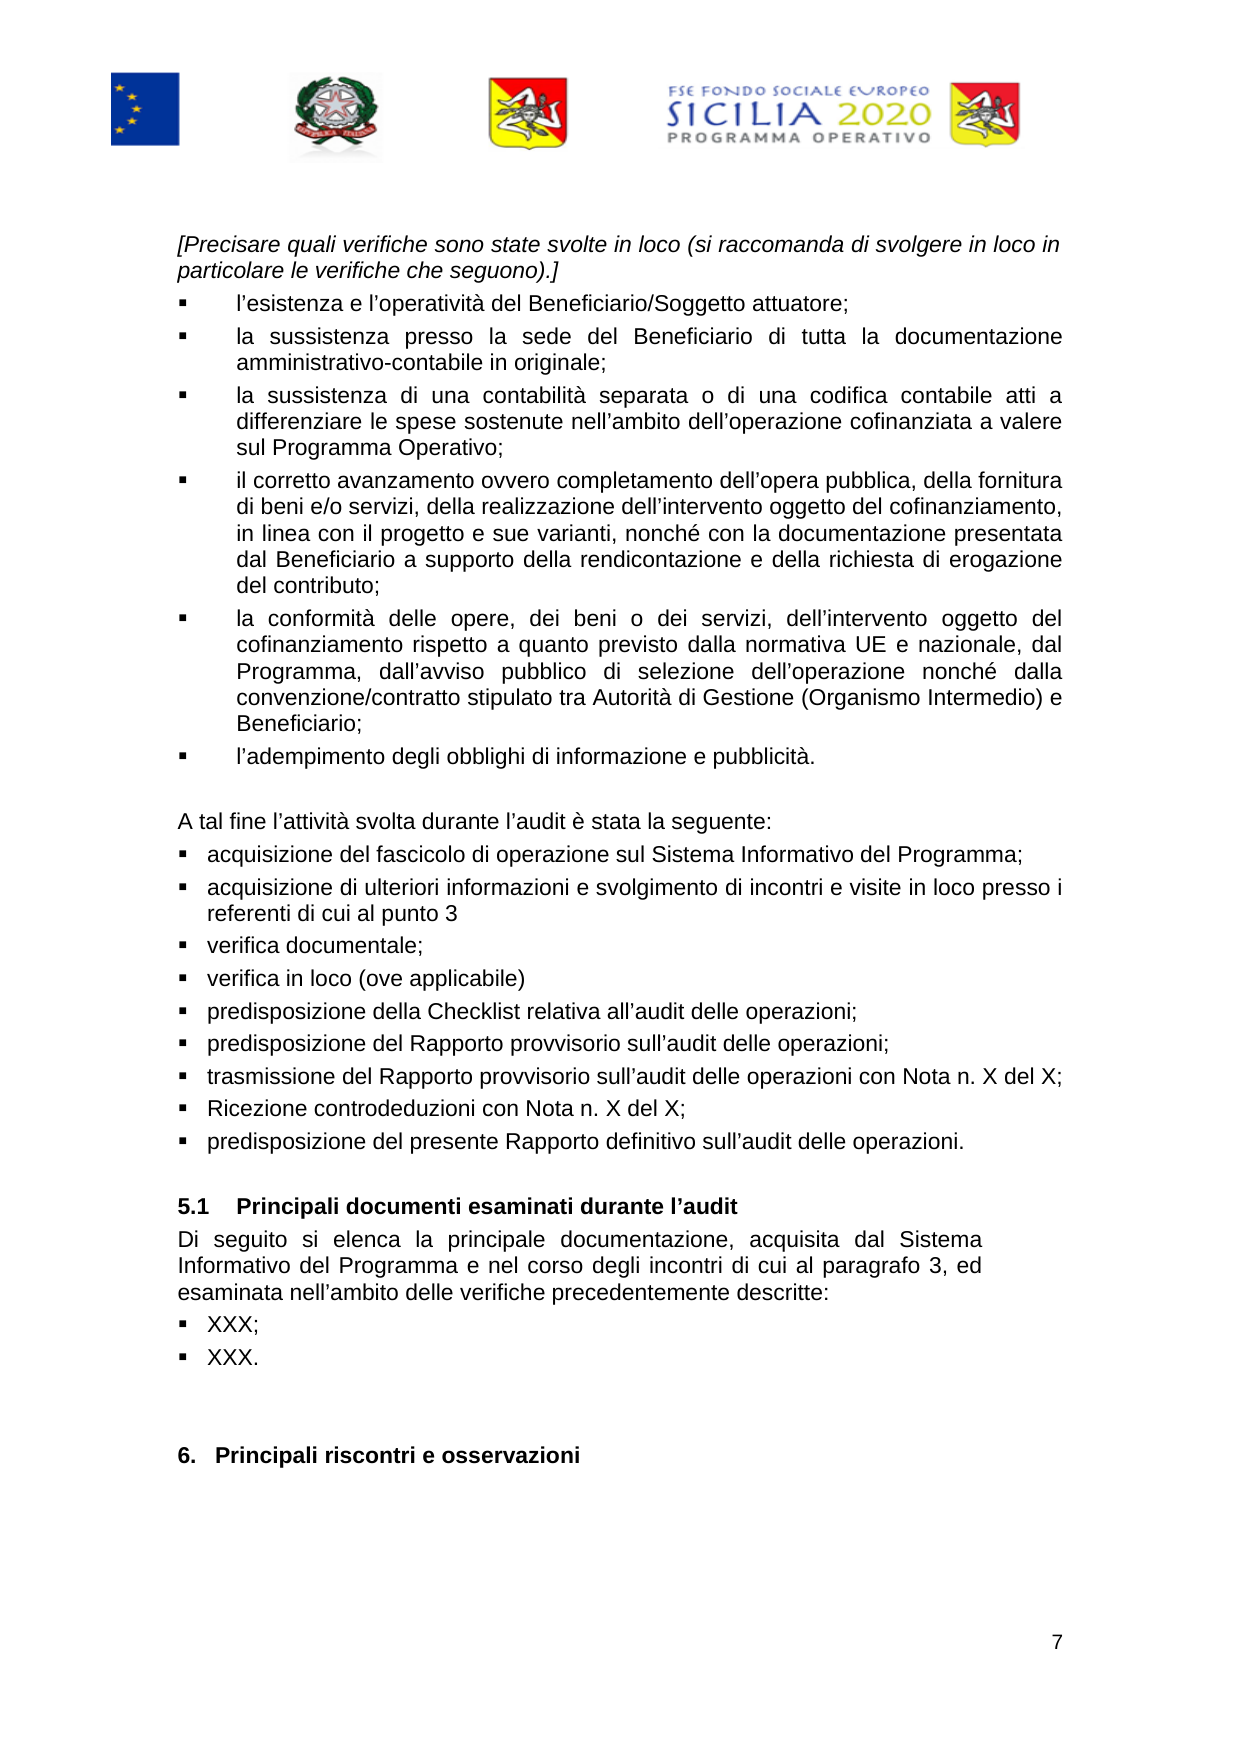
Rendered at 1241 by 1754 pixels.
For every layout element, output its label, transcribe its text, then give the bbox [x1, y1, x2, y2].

list XXX; [177, 1311, 1063, 1337]
list la sussistenza presso la sede del Beneficiario di tutta la documentazione amministrativo-contabile in originale; [177, 323, 1063, 375]
list Principali documenti esaminati durante l’audit [177, 1193, 1063, 1219]
list XXX. [177, 1344, 1063, 1370]
list Principali riscontri e osservazioni [177, 1442, 1063, 1468]
list il corretto avanzamento ovvero completamento dell’opera pubblica, della fornitura di beni e/o servizi, della realizzazione dell’intervento oggetto del cofinanziamento, in linea con il progetto e sue varianti, nonché con la documentazione presentata dal Beneficiario a supporto della rendicontazione e della richiesta di erogazione del contributo; [177, 467, 1063, 599]
text [Precisare quali verifiche sono state svolte in loco (si raccomanda di svolgere in loco in particolare le verifiche che seguono).] [177, 231, 1063, 284]
list trasmissione del Rapporto provvisorio sull’audit delle operazioni con Nota n. X del X; [177, 1063, 1063, 1089]
list acquisizione di ulteriori informazioni e svolgimento di incontri e visite in loco presso i referenti di cui al punto 3 [177, 873, 1063, 926]
list l’esistenza e l’operatività del Beneficiario/Soggetto attuatore; [177, 290, 1063, 316]
list la conformità delle opere, dei beni o dei servizi, dell’intervento oggetto del cofinanziamento rispetto a quanto previsto dalla normativa UE e nazionale, dal Programma, dall’avviso pubblico di selezione dell’operazione nonché dalla convenzione/contratto stipulato tra Autorità di Gestione (Organismo Intermedio) e Beneficiario; [177, 605, 1063, 737]
list verifica documentale; [177, 932, 1063, 959]
list la sussistenza di una contabilità separata o di una codifica contabile atti a differenziare le spese sostenute nell’ambito dell’operazione cofinanziata a valere sul Programma Operativo; [177, 382, 1063, 461]
list Ricezione controdeduzioni con Nota n. X del X; [177, 1095, 1063, 1122]
list verifica in loco (ove applicabile) [177, 965, 1063, 991]
picture [111, 72, 1031, 163]
list predisposizione del presente Rapporto definitivo sull’audit delle operazioni. [177, 1128, 1063, 1154]
list predisposizione del Rapporto provvisorio sull’audit delle operazioni; [177, 1030, 1063, 1057]
list predisposizione della Checklist relativa all’audit delle operazioni; [177, 998, 1063, 1024]
list acquisizione del fascicolo di operazione sul Sistema Informativo del Programma; [177, 841, 1063, 867]
list l’adempimento degli obblighi di informazione e pubblicità. [177, 743, 1063, 769]
text A tal fine l’attività svolta durante l’audit è stata la seguente: [177, 808, 1063, 834]
text Di seguito si elenca la principale documentazione, acquisita dal Sistema Informativo del Programma e nel corso degli incontri di cui al paragrafo 3, ed esaminata nell’ambito delle verifiche precedentemente descritte: [177, 1226, 983, 1305]
